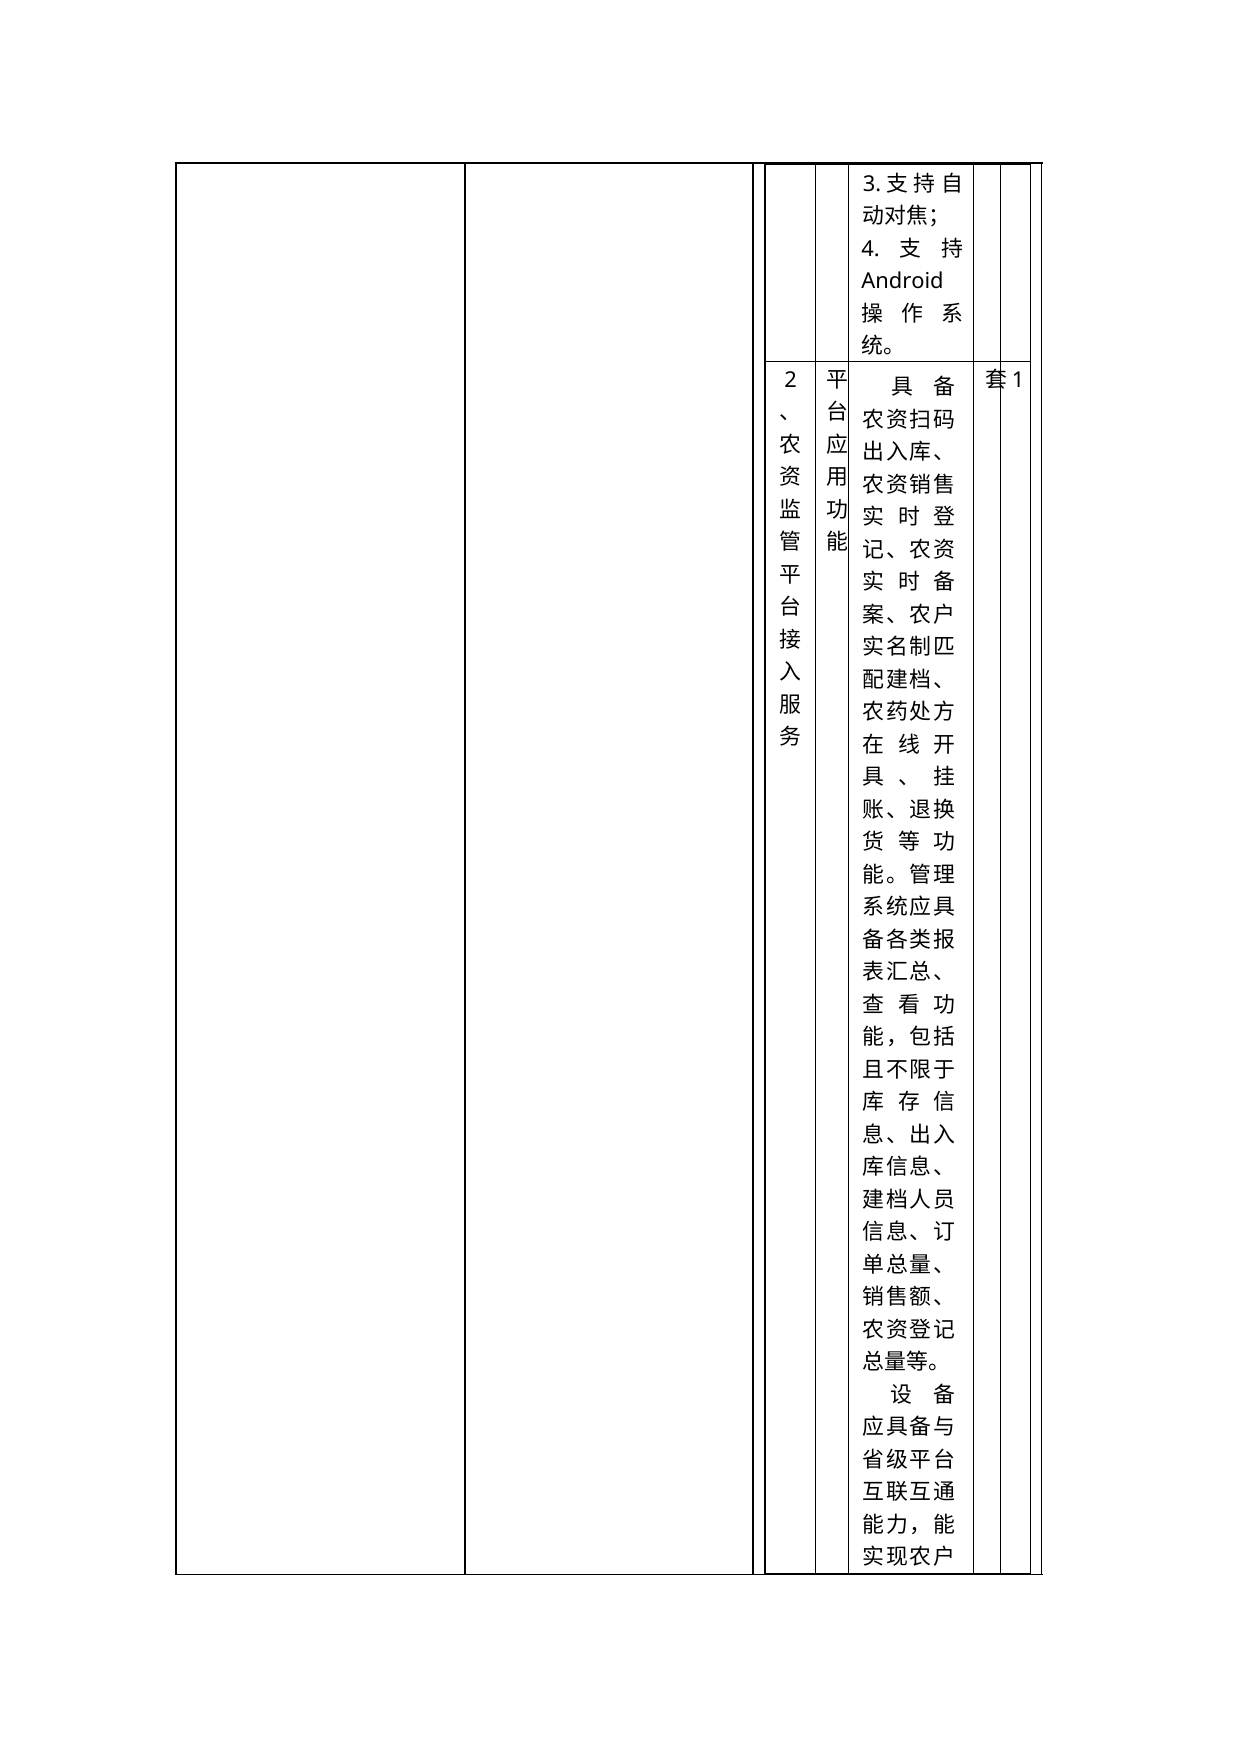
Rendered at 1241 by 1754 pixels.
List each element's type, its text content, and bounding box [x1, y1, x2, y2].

table_cell [766, 362, 815, 1573]
table_cell 1 [177, 164, 464, 1573]
table_cell [766, 165, 815, 361]
table_cell [974, 362, 1000, 1573]
table_cell [849, 362, 973, 1573]
table_cell [816, 362, 848, 1573]
table_cell [1031, 164, 1041, 1573]
table_cell [816, 165, 848, 361]
table_cell [974, 165, 1000, 361]
table_cell [754, 164, 764, 1573]
table_cell [1001, 165, 1030, 361]
table_cell [1001, 362, 1030, 1573]
table_cell [466, 164, 752, 1573]
table_cell [849, 165, 973, 361]
